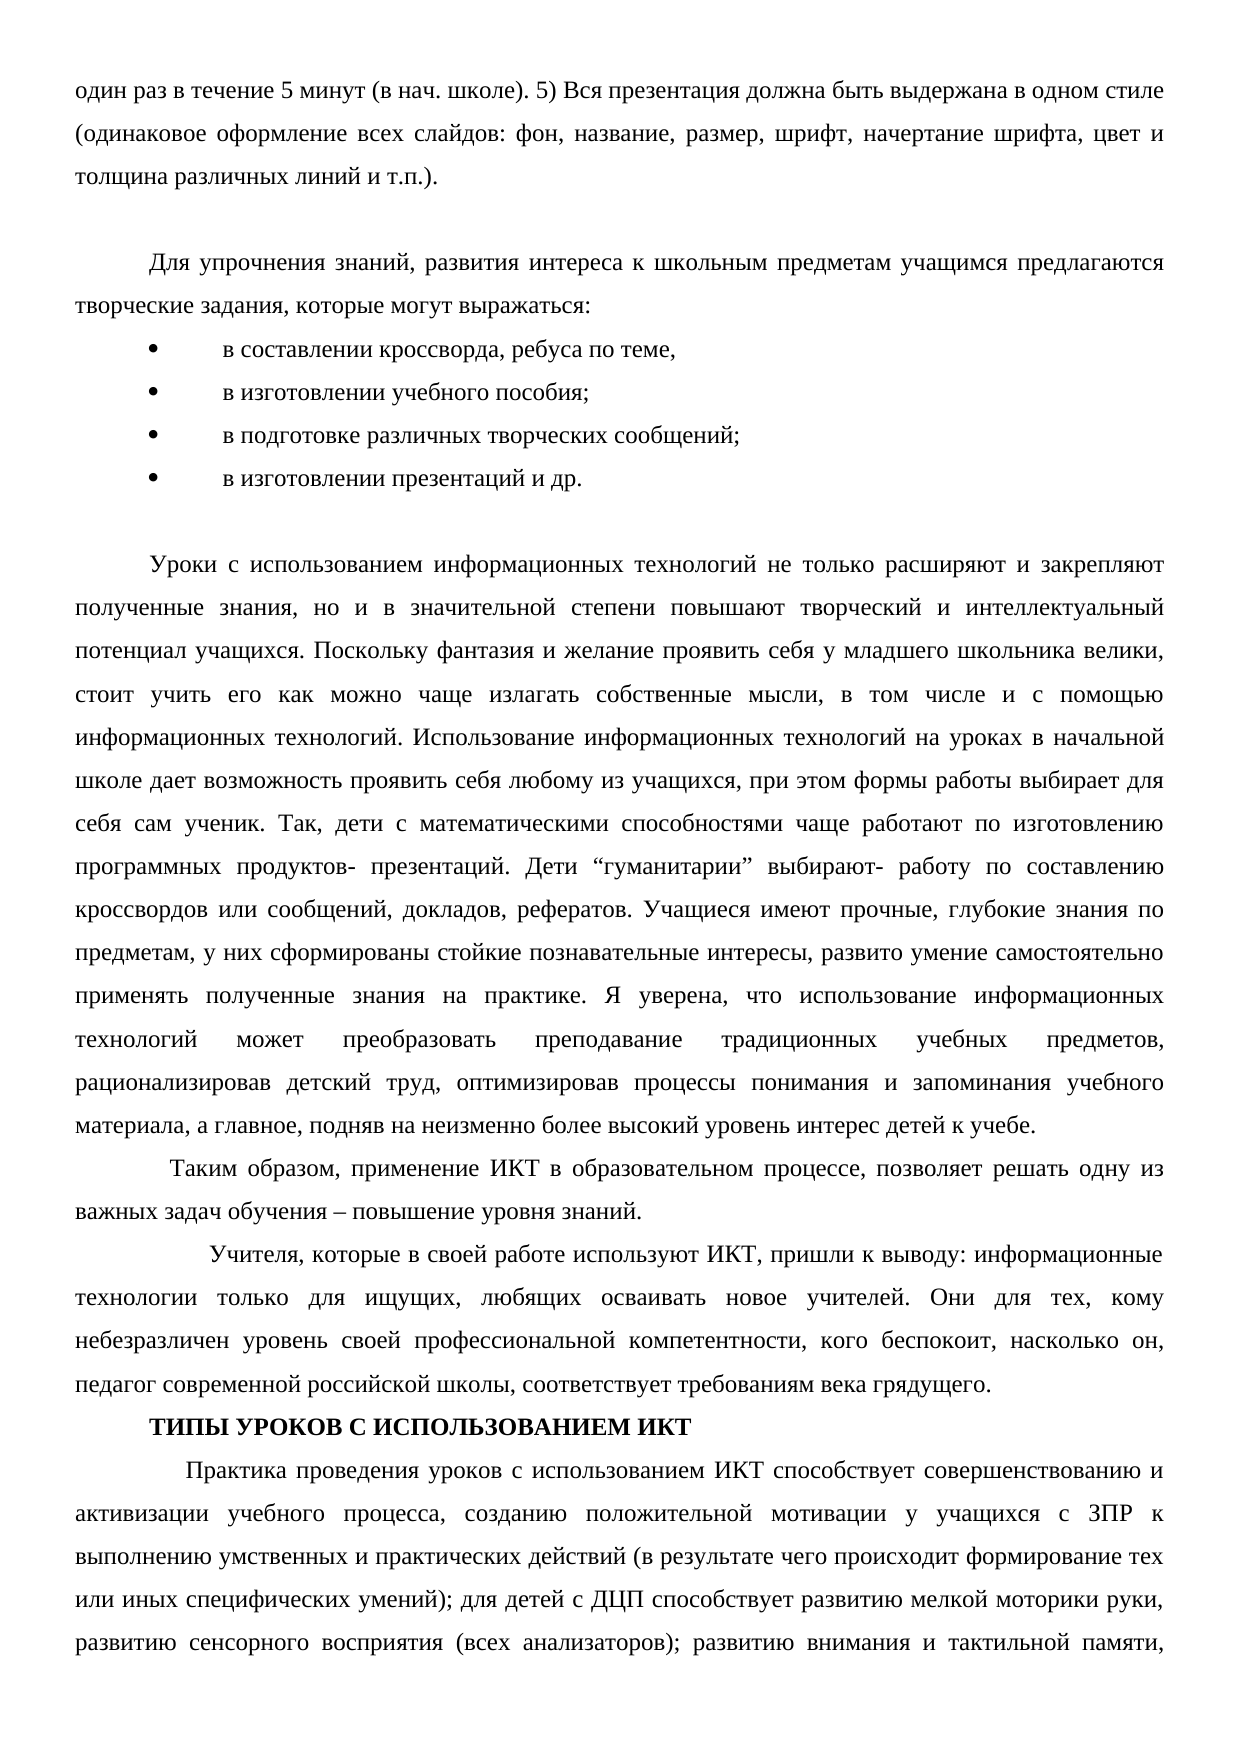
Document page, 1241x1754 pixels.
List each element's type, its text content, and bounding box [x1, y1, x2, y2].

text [75, 75, 1165, 190]
text Таким образом, применение ИКТ в образовательном процессе, позволяет решать одну из важных задач обучения – повышение уровня знаний. [75, 1153, 1165, 1225]
list в подготовке различных творческих сообщений; [75, 420, 1165, 449]
text Для упрочнения знаний, развития интереса к школьным предметам учащимся предлагаются творческие задания, которые могут выражаться: [75, 247, 1165, 319]
list в составлении кроссворда, ребуса по теме, [75, 334, 1165, 362]
text Уроки с использованием информационных технологий не только расширяют и закрепляют полученные знания, но и в значительной степени повышают творческий и интеллектуальный потенциал учащихся. Поскольку фантазия и желание проявить себя у младшего школьника велики, стоит учить его как можно чаще излагать собственные мысли, в том числе и с помощью информационных технологий. Использование информационных технологий на уроках в начальной школе дает возможность проявить себя любому из учащихся, при этом формы работы выбирает для себя сам ученик. Так, дети с математическими способностями чаще работают по изготовлению программных продуктов- презентаций. Дети “гуманитарии” выбирают- работу по составлению кроссвордов или сообщений, докладов, рефератов. Учащиеся имеют прочные, глубокие знания по предметам, у них сформированы стойкие познавательные интересы, развито умение самостоятельно применять полученные знания на практике. Я уверена, что использование информационных технологий может преобразовать преподавание традиционных учебных предметов, рационализировав детский труд, оптимизировав процессы понимания и запоминания учебного материала, а главное, подняв на неизменно более высокий уровень интерес детей к учебе. [75, 549, 1165, 1139]
list в изготовлении учебного пособия; [75, 377, 1165, 406]
text Учителя, которые в своей работе используют ИКТ, пришли к выводу: информационные технологии только для ищущих, любящих осваивать новое учителей. Они для тех, кому небезразличен уровень своей профессиональной компетентности, кого беспокоит, насколько он, педагог современной российской школы, соответствует требованиям века грядущего. [75, 1239, 1165, 1397]
list в изготовлении презентаций и др. [75, 463, 1165, 492]
text ТИПЫ УРОКОВ С ИСПОЛЬЗОВАНИЕМ ИКТ [75, 1412, 1165, 1441]
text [75, 1455, 1165, 1656]
